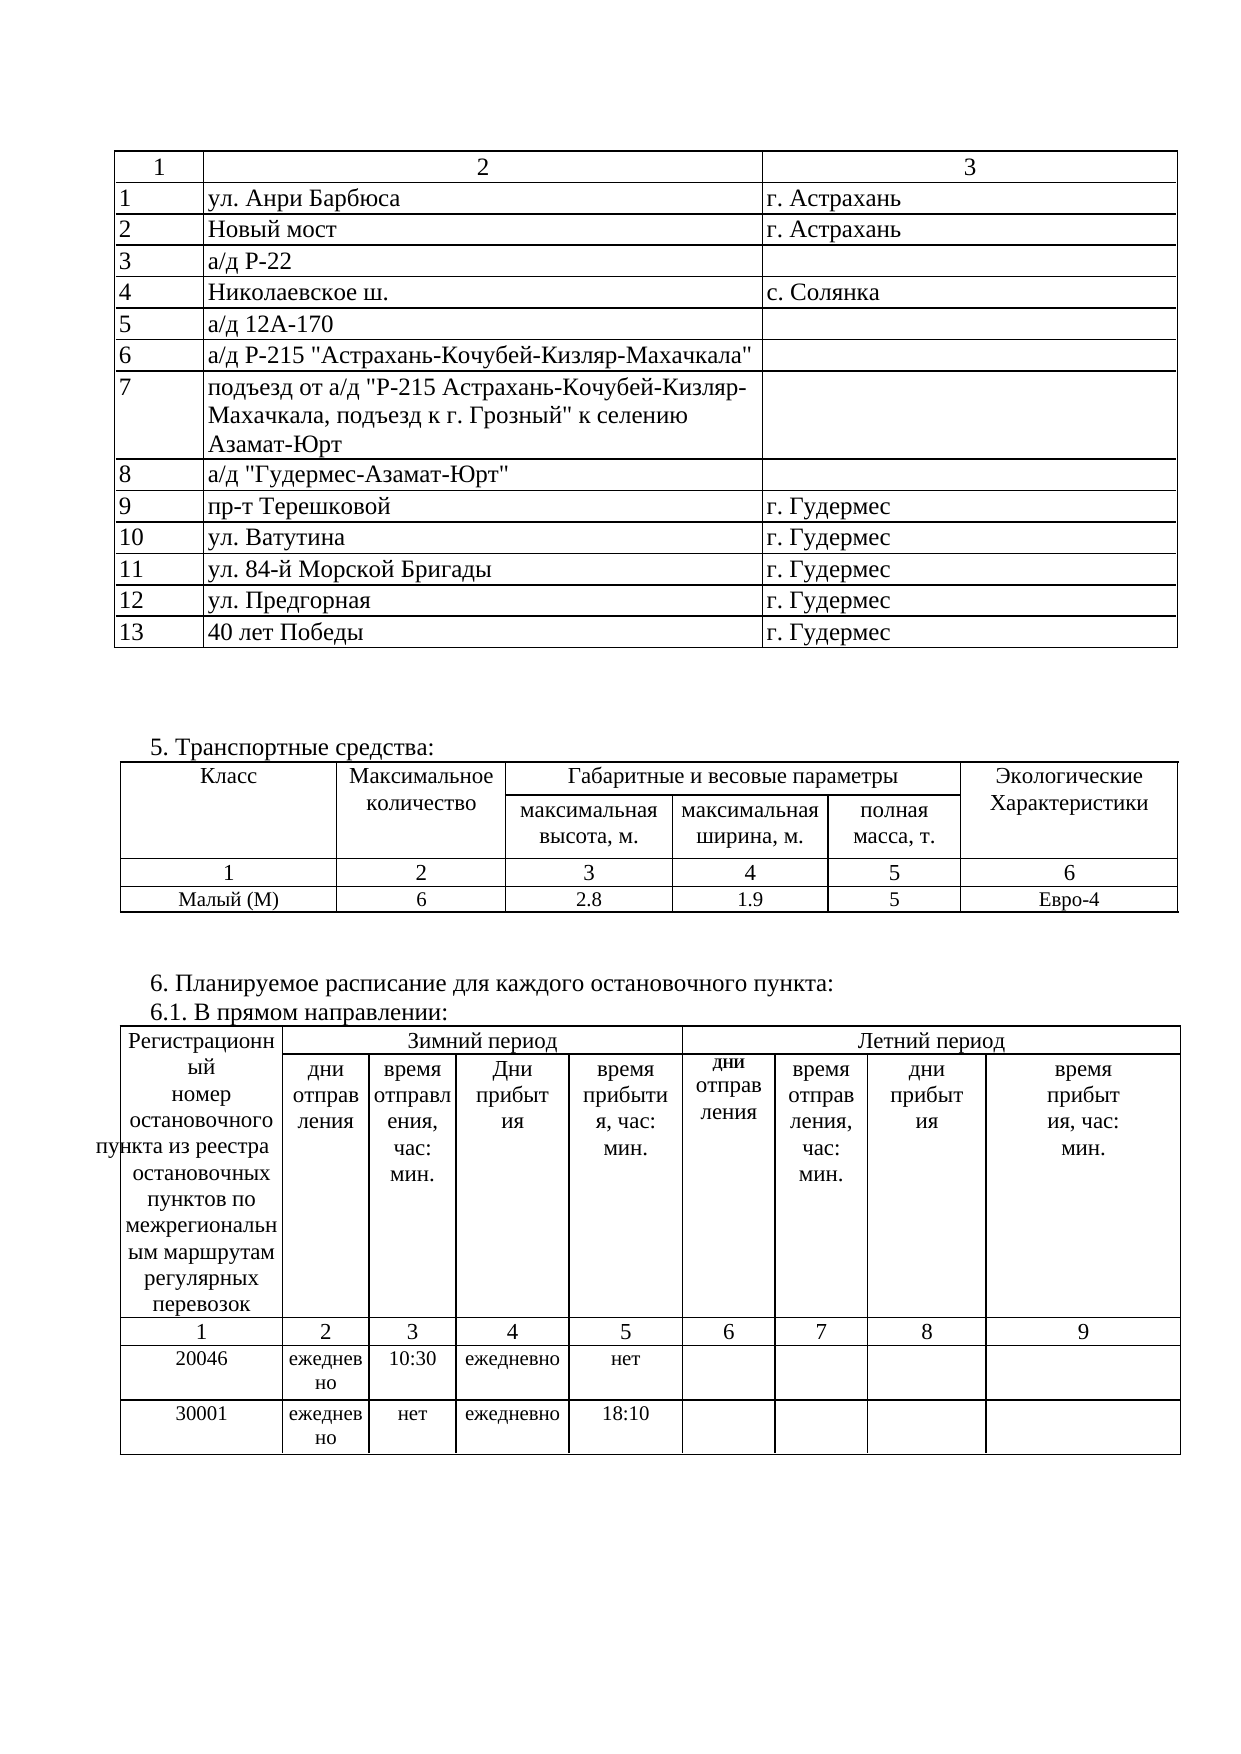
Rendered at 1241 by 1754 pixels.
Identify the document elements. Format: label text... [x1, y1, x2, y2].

table_cell нет [570, 1346, 682, 1399]
table_cell 7 [776, 1318, 867, 1345]
table_cell 10 [115, 522, 203, 552]
table_cell 3 [763, 152, 1177, 181]
text 6.1. В прямом направлении: [150, 997, 1090, 1025]
table_cell [763, 370, 1177, 458]
table_cell [868, 1401, 985, 1453]
table_cell 2 [337, 859, 505, 886]
table_cell г. Гудермес [763, 521, 1177, 552]
table_cell г. Гудермес [763, 490, 1177, 521]
table_cell [683, 1346, 774, 1399]
table_cell 20046 [121, 1346, 282, 1399]
table_cell а/д Р-215 "Астрахань-Кочубей-Кизляр-Махачкала" [204, 340, 762, 370]
text 6. Планируемое расписание для каждого остановочного пункта: [150, 968, 1090, 997]
table_cell 4 [457, 1318, 568, 1345]
table_cell 6 [683, 1318, 774, 1345]
table_cell г. Гудермес [763, 553, 1177, 584]
table_cell а/д Р-22 [204, 246, 762, 276]
table_cell ул. Предгорная [204, 586, 762, 615]
table_cell 4 [115, 277, 203, 307]
table_cell 8 [115, 459, 203, 489]
table_cell [683, 1401, 774, 1453]
table_cell 1 [115, 152, 203, 181]
table_cell 13 [115, 616, 203, 647]
table_cell [763, 244, 1177, 276]
table_cell [868, 1346, 985, 1399]
table_cell [987, 1346, 1180, 1399]
table_cell время прибыт ия, час: мин. [987, 1055, 1180, 1317]
table_cell 2.8 [506, 887, 672, 911]
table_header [121, 1027, 282, 1317]
table_cell ДНИ отправ ления [683, 1055, 774, 1317]
table_cell ул. Анри Барбюса [204, 183, 762, 213]
table_cell 8 [868, 1318, 985, 1345]
table_cell 10:30 [370, 1346, 455, 1399]
table_cell ежедневно [457, 1346, 568, 1399]
table_cell время прибыти я, час: мин. [570, 1055, 682, 1317]
table_cell ул. Ватутина [204, 523, 762, 552]
table_cell максимальная ширина, м. [673, 796, 827, 858]
table_cell 1 [121, 859, 336, 886]
table_header Летний период [683, 1027, 1180, 1053]
table_cell Евро-4 [961, 887, 1177, 911]
table_cell Дни прибыт ия [457, 1055, 568, 1317]
table_cell пр-т Терешковой [204, 491, 762, 521]
table_cell время отправл ения, час: мин. [370, 1055, 455, 1317]
table_cell 18:10 [570, 1401, 682, 1453]
table_cell 40 лет Победы [204, 617, 762, 647]
table_cell [763, 339, 1177, 370]
table_cell г. Астрахань [763, 181, 1177, 213]
table_cell 9 [115, 491, 203, 521]
table_cell 5 [829, 859, 960, 886]
table_cell 1 [121, 1318, 282, 1345]
table_cell а/д 12А-170 [204, 309, 762, 339]
table_cell дни прибыт ия [868, 1055, 985, 1317]
table_cell г. Гудермес [763, 615, 1177, 647]
table_cell дни отправ ления [283, 1055, 368, 1317]
table_cell 5 [829, 887, 960, 911]
table_cell [763, 458, 1177, 489]
table_header Зимний период [283, 1027, 682, 1053]
table_cell 7 [115, 371, 203, 458]
table_cell подъезд от а/д "Р-215 Астрахань-Кочубей-Кизляр-Махачкала, подъезд к г. Грозный" к селению Азамат-Юрт [204, 372, 762, 458]
table_cell 1 [115, 183, 203, 213]
table_cell 2 [283, 1318, 368, 1345]
table_cell г. Гудермес [763, 584, 1177, 615]
table_cell время отправ ления, час: мин. [776, 1055, 867, 1317]
table_cell Малый (М) [121, 887, 336, 911]
table_cell Новый мост [204, 215, 762, 244]
table_cell 2 [204, 152, 762, 181]
table_cell а/д "Гудермес-Азамат-Юрт" [204, 460, 762, 489]
table_cell [987, 1401, 1180, 1453]
table_cell 3 [370, 1318, 455, 1345]
table_cell 6 [115, 340, 203, 370]
table_header Класс [121, 763, 336, 858]
table_cell ежедневно [457, 1401, 568, 1453]
table_cell Николаевское ш. [204, 277, 762, 307]
table_header Экологические Характеристики [961, 763, 1177, 858]
table_cell [763, 307, 1177, 339]
table_cell нет [370, 1401, 455, 1453]
table_cell 6 [961, 859, 1177, 886]
table_cell 6 [337, 887, 505, 911]
table_cell 12 [115, 585, 203, 615]
table_cell ежедневно [283, 1401, 368, 1453]
table_cell 30001 [121, 1401, 282, 1453]
table_cell максимальная высота, м. [506, 796, 672, 858]
table_cell ул. 84-й Морской Бригады [204, 554, 762, 584]
table_cell полная масса, т. [829, 796, 960, 858]
table_cell [776, 1401, 867, 1453]
table_cell 2 [115, 214, 203, 244]
table_header Максимальное количество [337, 763, 505, 858]
table_cell с. Солянка [763, 276, 1177, 307]
table_cell 3 [115, 245, 203, 276]
table_cell 5 [570, 1318, 682, 1345]
table_cell 9 [987, 1318, 1180, 1345]
table_header Габаритные и весовые параметры [506, 763, 960, 794]
table_cell ежедневно [283, 1346, 368, 1399]
table_cell [776, 1346, 867, 1399]
text 5. Транспортные средства: [150, 732, 1090, 761]
table_cell 5 [115, 308, 203, 339]
table_cell 11 [115, 554, 203, 584]
table_cell 3 [506, 859, 672, 886]
table_cell г. Астрахань [763, 213, 1177, 244]
table_cell 1.9 [673, 887, 827, 911]
table_cell 4 [673, 859, 827, 886]
